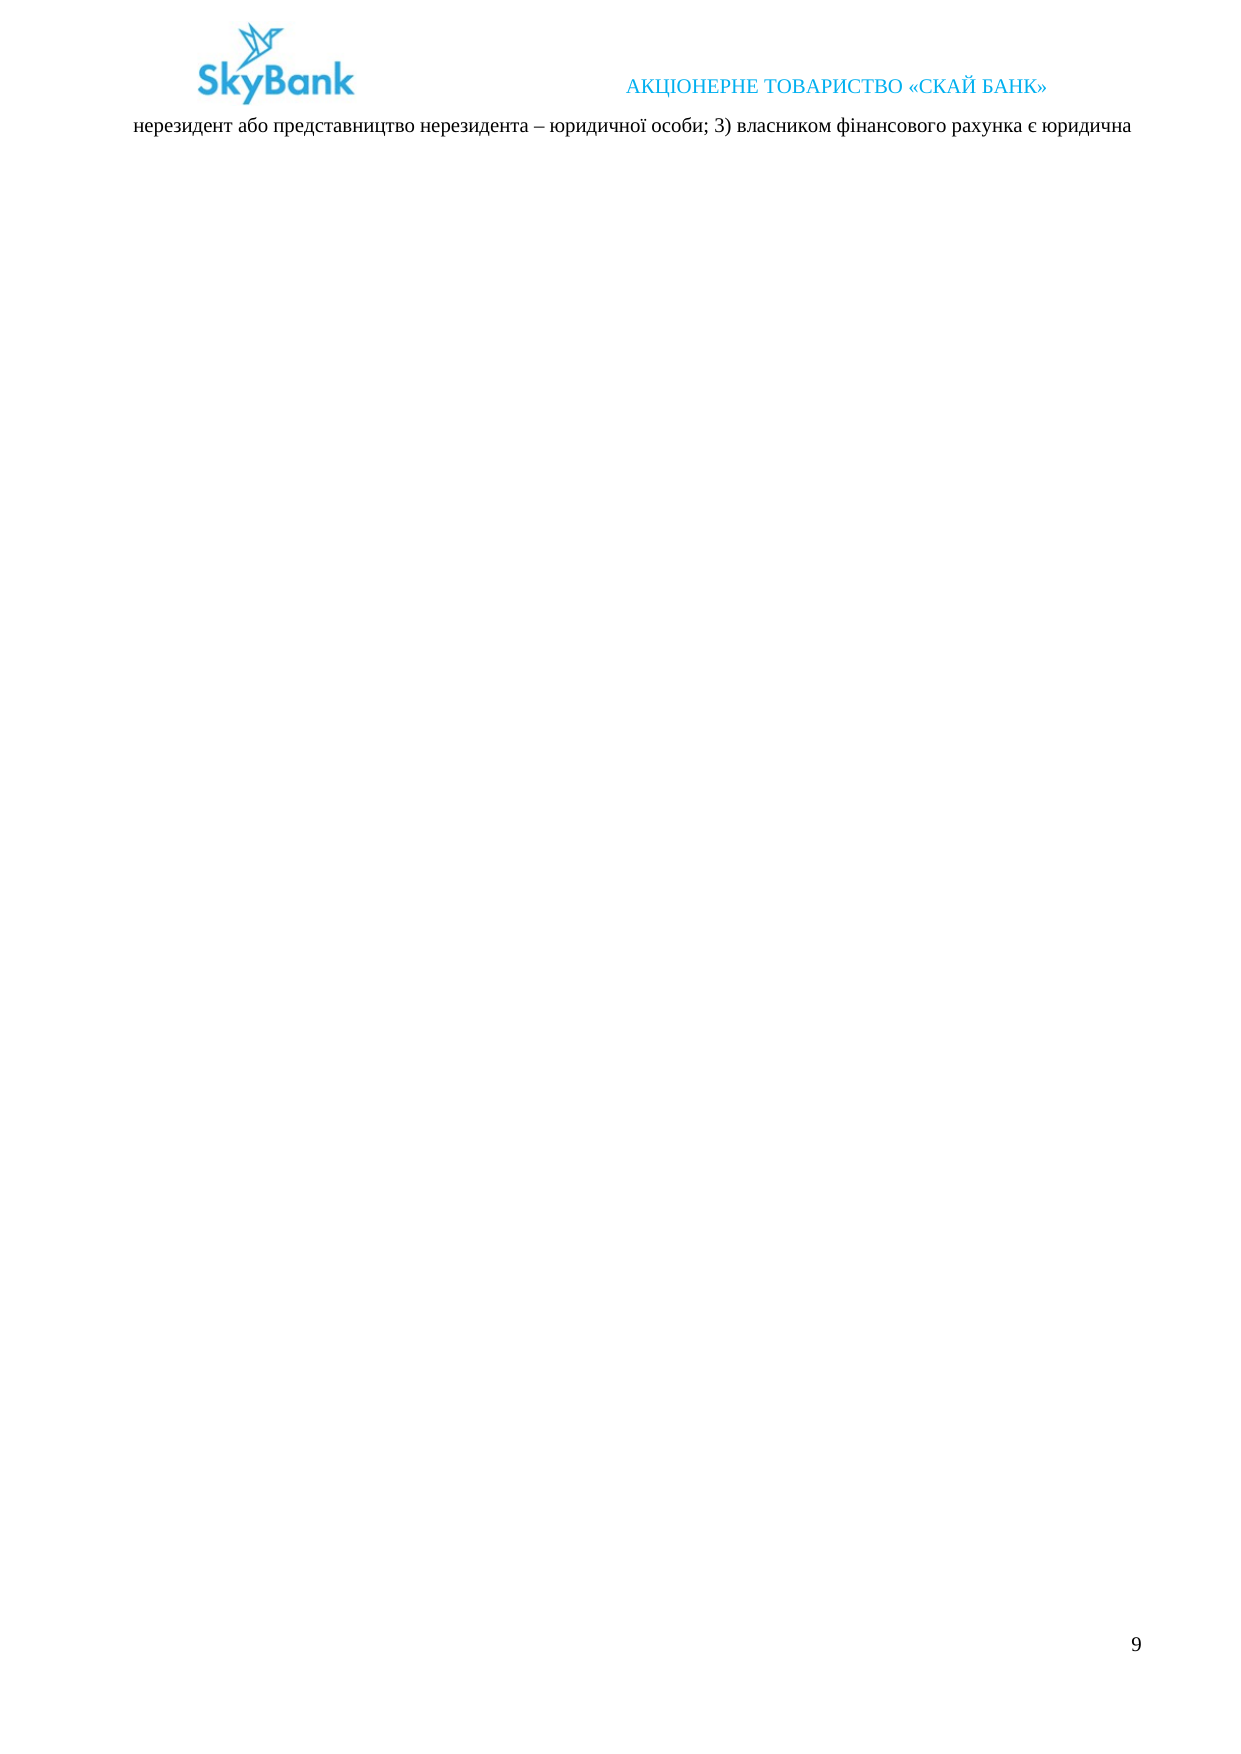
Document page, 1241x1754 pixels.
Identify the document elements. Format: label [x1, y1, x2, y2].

picture [197, 21, 357, 106]
picture [627, 82, 634, 91]
text [133, 112, 1152, 137]
picture [807, 82, 814, 91]
